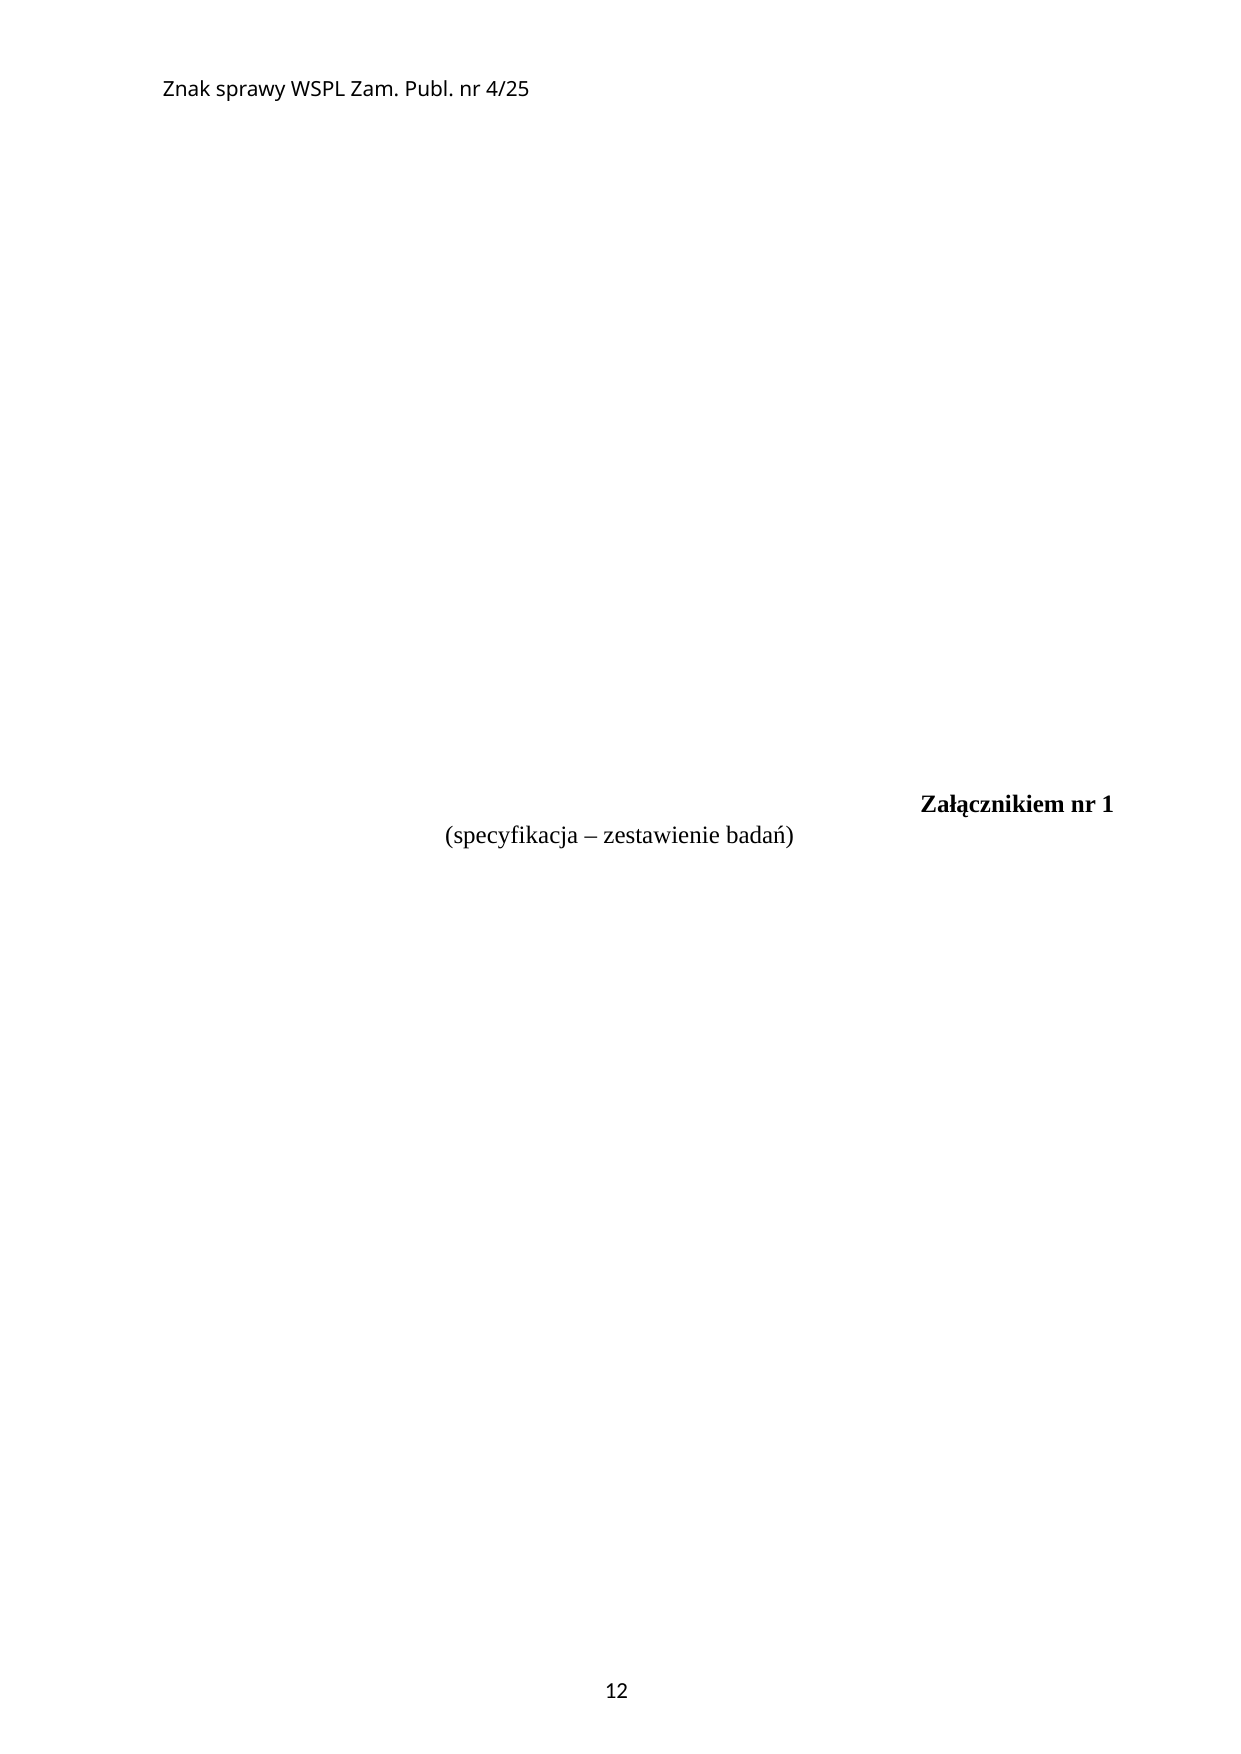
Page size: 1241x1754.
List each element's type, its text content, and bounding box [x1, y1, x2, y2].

text (specyfikacja – zestawienie badań) [125, 820, 1114, 849]
text Załącznikiem nr 1 [125, 789, 1114, 818]
